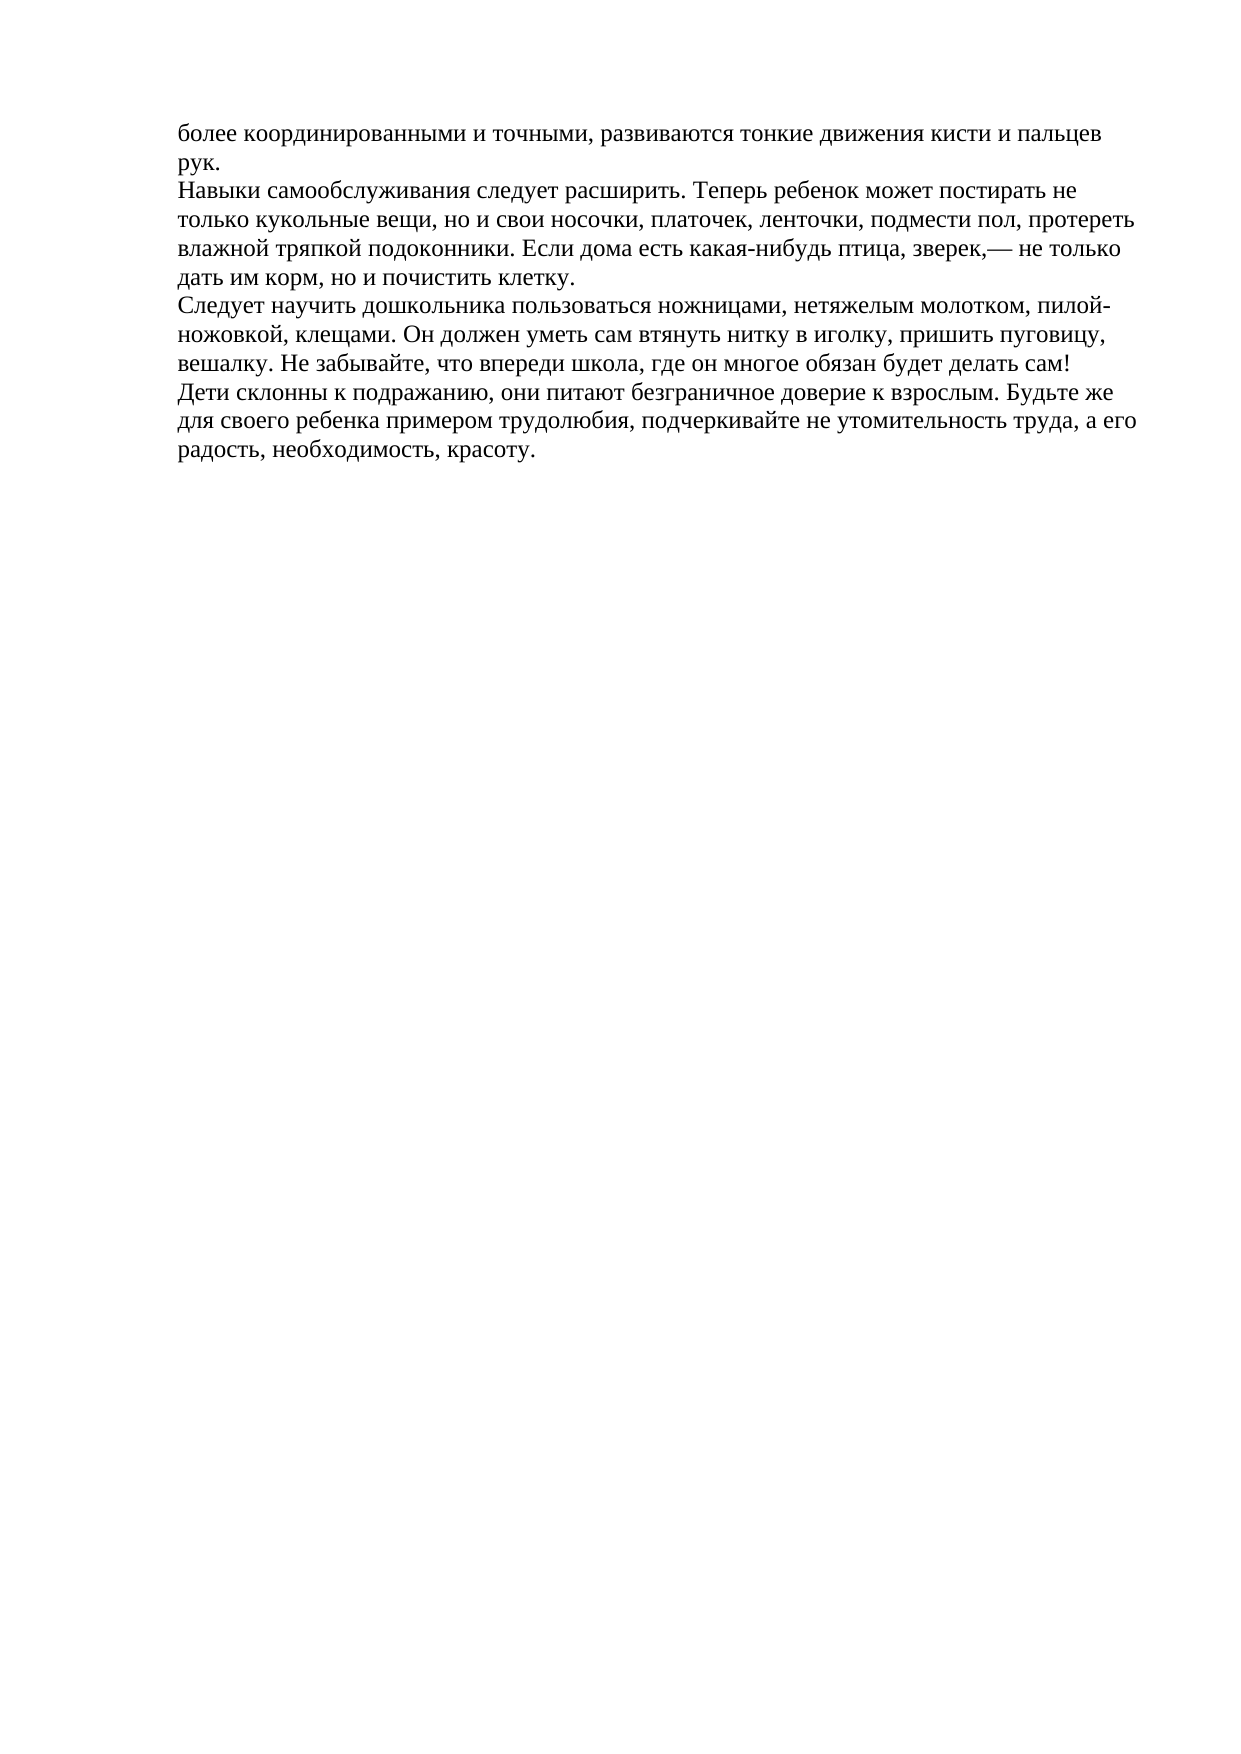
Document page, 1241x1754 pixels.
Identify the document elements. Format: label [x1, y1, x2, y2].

text [177, 118, 1152, 463]
